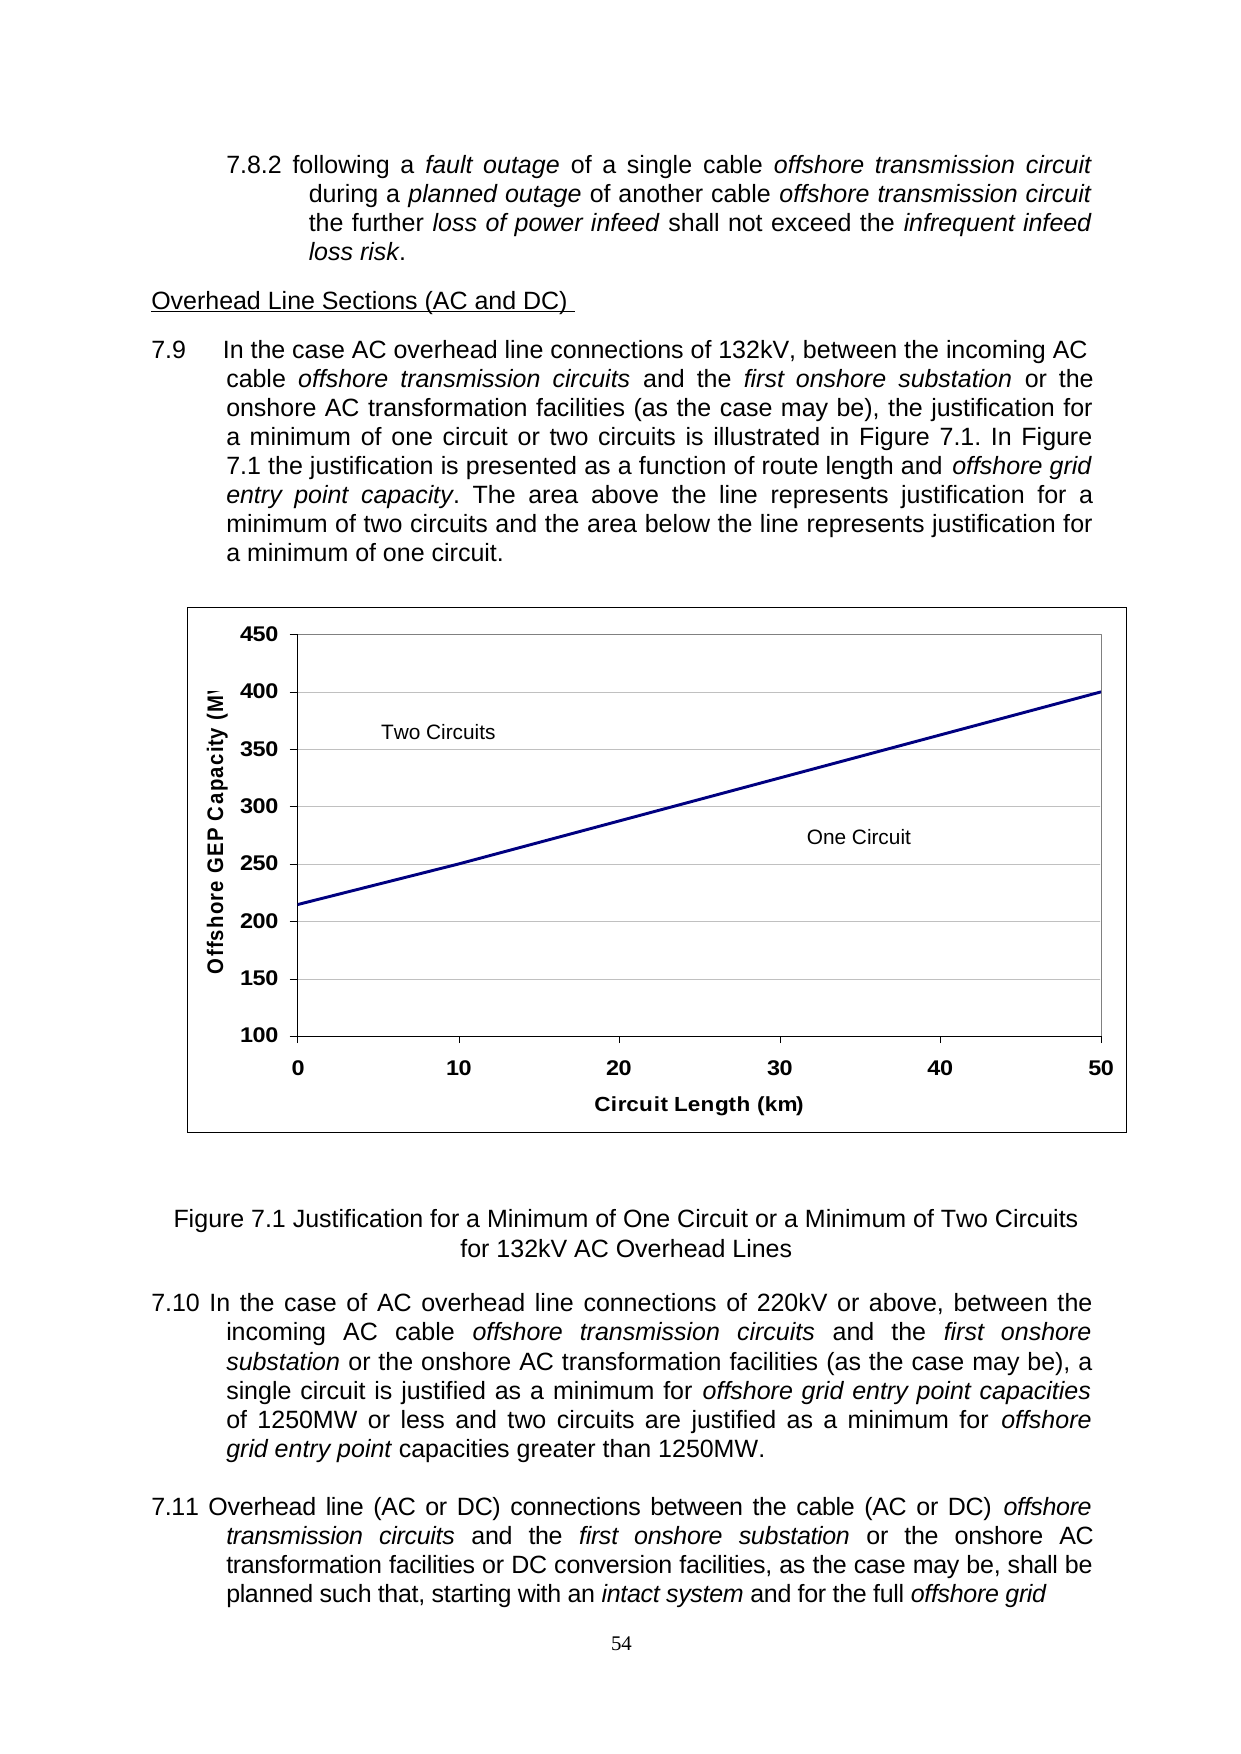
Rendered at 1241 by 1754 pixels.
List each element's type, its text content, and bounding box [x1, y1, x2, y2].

text 7.11 Overhead line (AC or DC) connections between the cable (AC or DC) offshore transmission circuits and the first onshore substation or the onshore AC transformation facilities or DC conversion facilities, as the case may be, shall be planned such that, starting with an intact system and for the full offshore grid [151, 1492, 1094, 1608]
text 7.8.2 following a fault outage of a single cable offshore transmission circuit during a planned outage of another cable offshore transmission circuit the further loss of power infeed shall not exceed the infrequent infeed loss risk. [226, 150, 1094, 266]
text Figure 7.1 Justification for a Minimum of One Circuit or a Minimum of Two Circuits for 132kV AC Overhead Lines [151, 1204, 1101, 1263]
text cable offshore transmission circuits and the first onshore substation or the onshore AC transformation facilities (as the case may be), the justification for a minimum of one circuit or two circuits is illustrated in Figure 7.1. In Figure 7.1 the justification is presented as a function of route length and offshore grid entry point capacity. The area above the line represents justification for a minimum of two circuits and the area below the line represents justification for a minimum of one circuit. [226, 365, 1094, 567]
text Overhead Line Sections (AC and DC) [151, 286, 1101, 315]
text 7.9 In the case AC overhead line connections of 132kV, between the incoming AC [151, 336, 1101, 365]
text 7.10 In the case of AC overhead line connections of 220kV or above, between the incoming AC cable offshore transmission circuits and the first onshore substation or the onshore AC transformation facilities (as the case may be), a single circuit is justified as a minimum for offshore grid entry point capacities of 1250MW or less and two circuits are justified as a minimum for offshore grid entry point capacities greater than 1250MW. [151, 1288, 1094, 1463]
